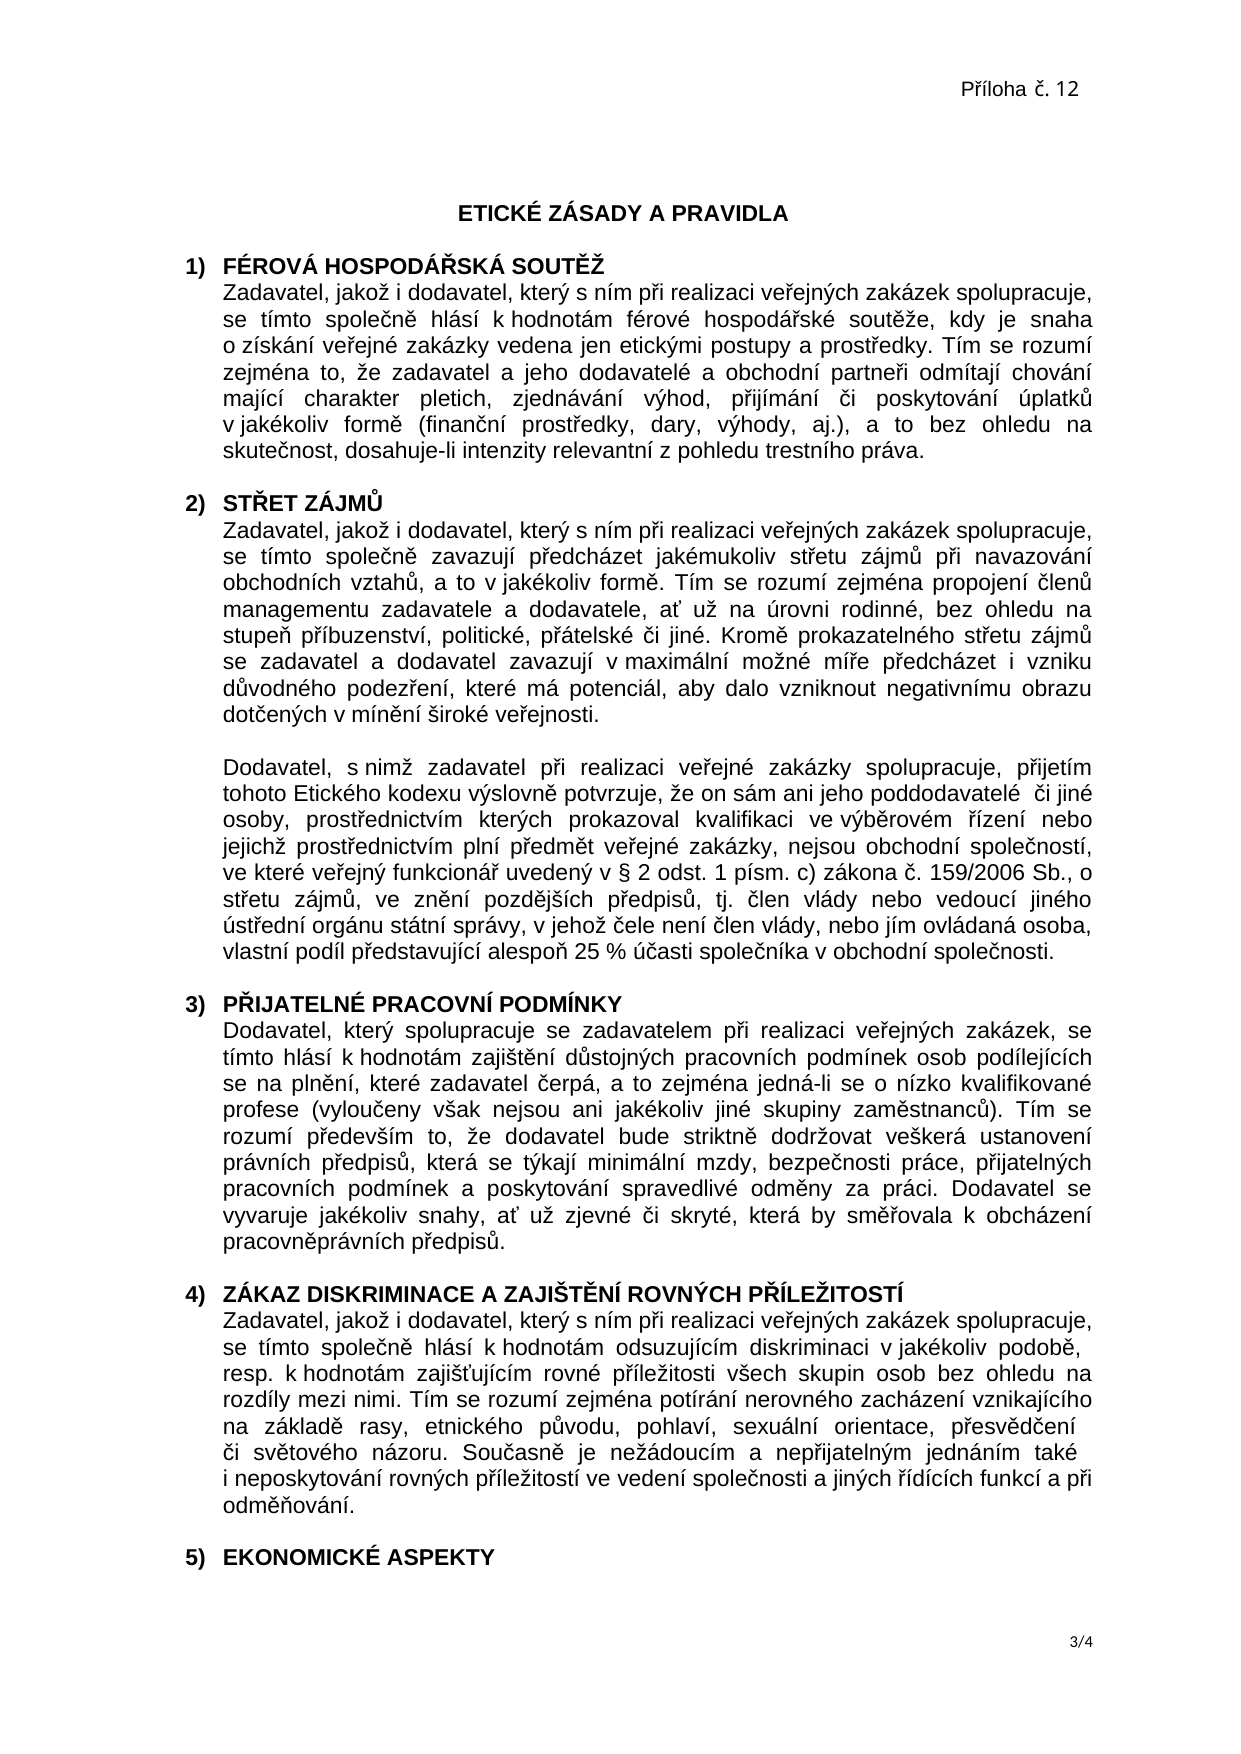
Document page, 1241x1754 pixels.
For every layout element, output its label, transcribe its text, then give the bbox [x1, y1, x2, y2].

list STŘET ZÁJMŮ [185, 490, 1093, 517]
list Dodavatel, který spolupracuje se zadavatelem při realizaci veřejných zakázek, se tímto hlásí k hodnotám zajištění důstojných pracovních podmínek osob podílejících se na plnění, které zadavatel čerpá, a to zejména jedná-li se o nízko kvalifikované profese (vyloučeny však nejsou ani jakékoliv jiné skupiny zaměstnanců). Tím se rozumí především to, že dodavatel bude striktně dodržovat veškerá ustanovení právních předpisů, která se týkají minimální mzdy, bezpečnosti práce, přijatelných pracovních podmínek a poskytování spravedlivé odměny za práci. Dodavatel se vyvaruje jakékoliv snahy, ať už zjevné či skryté, která by směřovala k obcházení pracovněprávních předpisů. [223, 1017, 1093, 1254]
list FÉROVÁ HOSPODÁŘSKÁ SOUTĚŽ [185, 253, 1093, 279]
list ZÁKAZ DISKRIMINACE A ZAJIŠTĚNÍ ROVNÝCH PŘÍLEŽITOSTÍ [185, 1281, 1093, 1307]
list Dodavatel, s nimž zadavatel při realizaci veřejné zakázky spolupracuje, přijetím tohoto Etického kodexu výslovně potvrzuje, že on sám ani jeho poddodavatelé či jiné osoby, prostřednictvím kterých prokazoval kvalifikaci ve výběrovém řízení nebo jejichž prostřednictvím plní předmět veřejné zakázky, nejsou obchodní společností, ve které veřejný funkcionář uvedený v § 2 odst. 1 písm. c) zákona č. 159/2006 Sb., o střetu zájmů, ve znění pozdějších předpisů, tj. člen vlády nebo vedoucí jiného ústřední orgánu státní správy, v jehož čele není člen vlády, nebo jím ovládaná osoba, vlastní podíl představující alespoň 25 % účasti společníka v obchodní společnosti. [223, 754, 1093, 964]
list Zadavatel, jakož i dodavatel, který s ním při realizaci veřejných zakázek spolupracuje, se tímto společně zavazují předcházet jakémukoliv střetu zájmů při navazování obchodních vztahů, a to v jakékoliv formě. Tím se rozumí zejména propojení členů managementu zadavatele a dodavatele, ať už na úrovni rodinné, bez ohledu na stupeň příbuzenství, politické, přátelské či jiné. Kromě prokazatelného střetu zájmů se zadavatel a dodavatel zavazují v maximální možné míře předcházet i vzniku důvodného podezření, které má potenciál, aby dalo vzniknout negativnímu obrazu dotčených v mínění široké veřejnosti. [223, 517, 1093, 727]
list Zadavatel, jakož i dodavatel, který s ním při realizaci veřejných zakázek spolupracuje, se tímto společně hlásí k hodnotám férové hospodářské soutěže, kdy je snaha o získání veřejné zakázky vedena jen etickými postupy a prostředky. Tím se rozumí zejména to, že zadavatel a jeho dodavatelé a obchodní partneři odmítají chování mající charakter pletich, zjednávání výhod, přijímání či poskytování úplatků v jakékoliv formě (finanční prostředky, dary, výhody, aj.), a to bez ohledu na skutečnost, dosahuje-li intenzity relevantní z pohledu trestního práva. [223, 279, 1093, 464]
list Zadavatel, jakož i dodavatel, který s ním při realizaci veřejných zakázek spolupracuje, se tímto společně hlásí k hodnotám odsuzujícím diskriminaci v jakékoliv podobě, resp. k hodnotám zajišťujícím rovné příležitosti všech skupin osob bez ohledu na rozdíly mezi nimi. Tím se rozumí zejména potírání nerovného zacházení vznikajícího na základě rasy, etnického původu, pohlaví, sexuální orientace, přesvědčení či světového názoru. Současně je nežádoucím a nepřijatelným jednáním také i neposkytování rovných příležitostí ve vedení společnosti a jiných řídících funkcí a při odměňování. [223, 1307, 1093, 1518]
list PŘIJATELNÉ PRACOVNÍ PODMÍNKY [185, 991, 1093, 1017]
list EKONOMICKÉ ASPEKTY [185, 1544, 1093, 1571]
text ETICKÉ ZÁSADY A PRAVIDLA [148, 200, 1093, 227]
